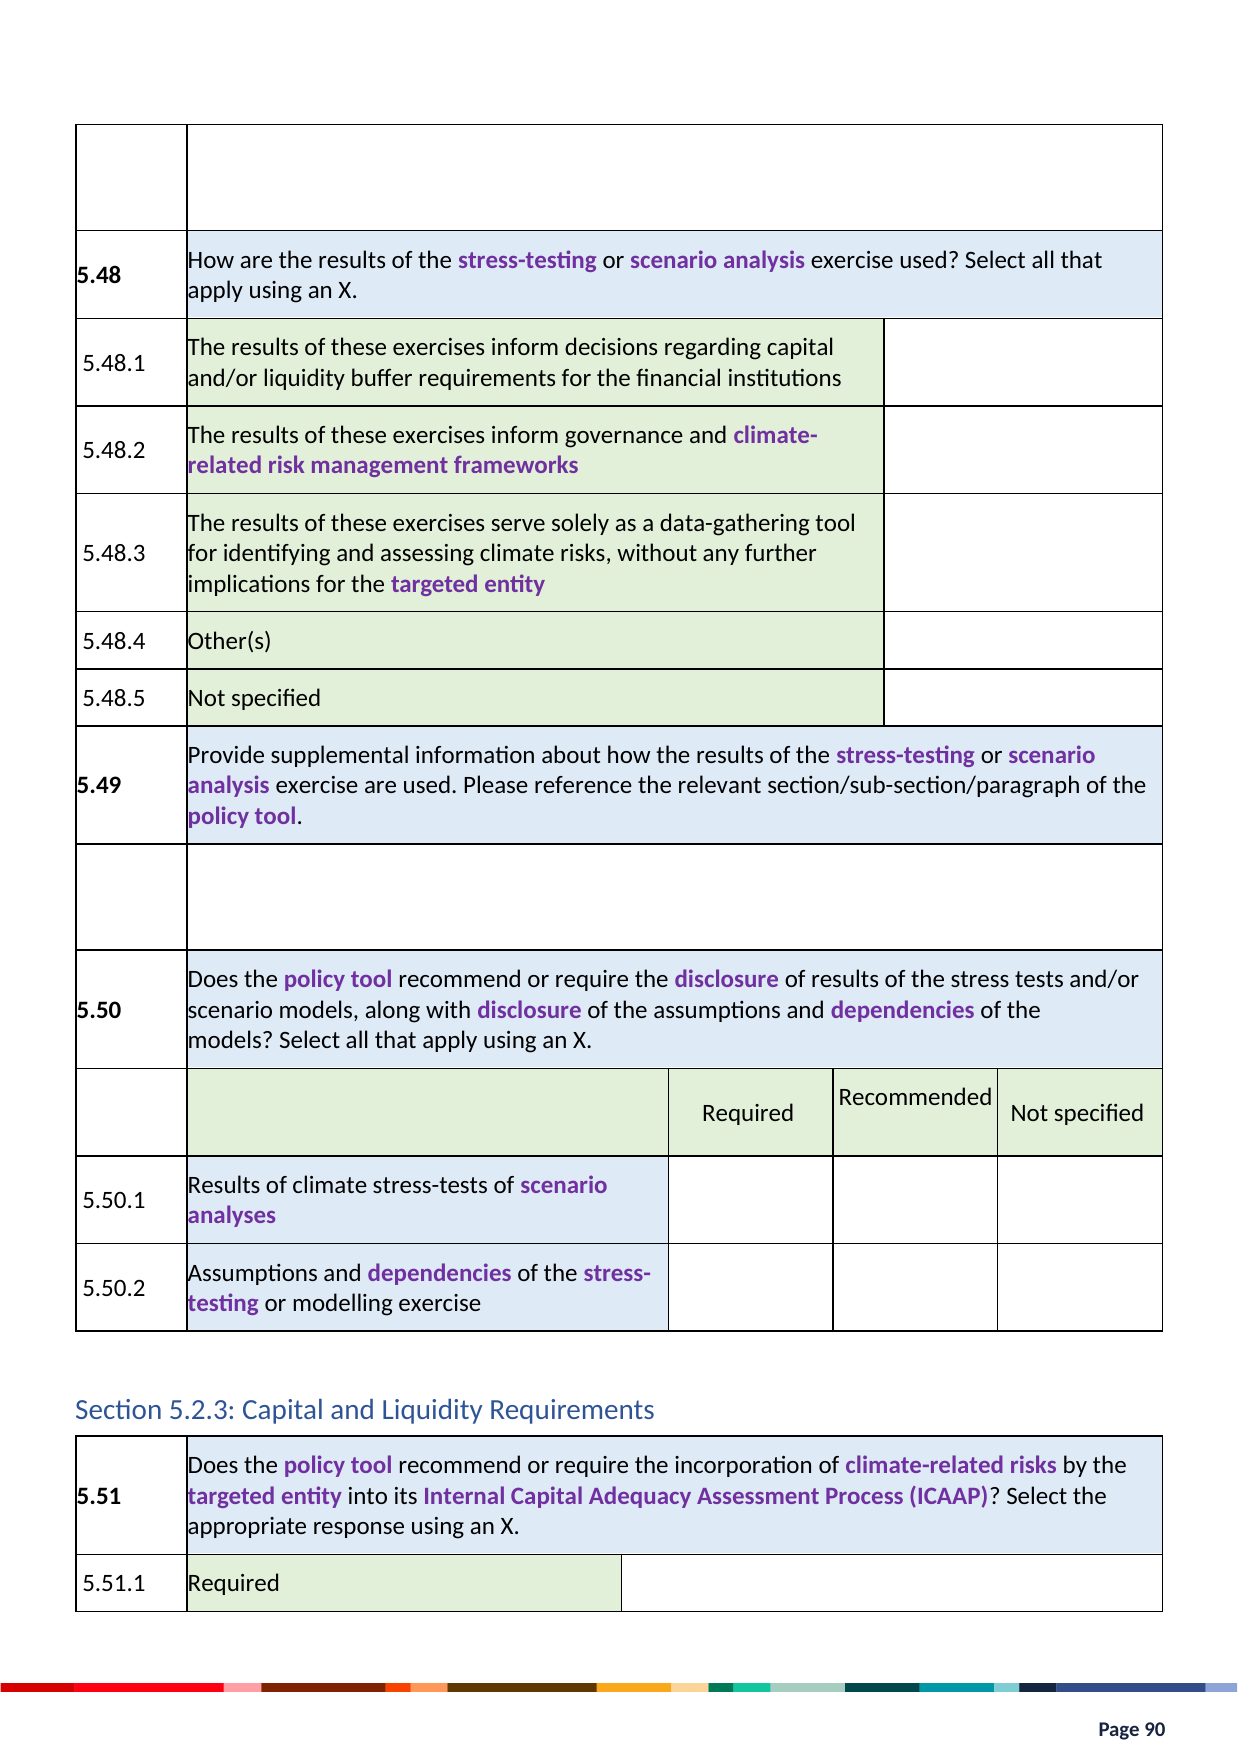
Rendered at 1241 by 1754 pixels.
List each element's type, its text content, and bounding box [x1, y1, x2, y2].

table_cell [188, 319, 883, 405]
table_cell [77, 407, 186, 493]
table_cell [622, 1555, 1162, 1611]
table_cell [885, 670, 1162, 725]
picture [0, 1683, 1236, 1692]
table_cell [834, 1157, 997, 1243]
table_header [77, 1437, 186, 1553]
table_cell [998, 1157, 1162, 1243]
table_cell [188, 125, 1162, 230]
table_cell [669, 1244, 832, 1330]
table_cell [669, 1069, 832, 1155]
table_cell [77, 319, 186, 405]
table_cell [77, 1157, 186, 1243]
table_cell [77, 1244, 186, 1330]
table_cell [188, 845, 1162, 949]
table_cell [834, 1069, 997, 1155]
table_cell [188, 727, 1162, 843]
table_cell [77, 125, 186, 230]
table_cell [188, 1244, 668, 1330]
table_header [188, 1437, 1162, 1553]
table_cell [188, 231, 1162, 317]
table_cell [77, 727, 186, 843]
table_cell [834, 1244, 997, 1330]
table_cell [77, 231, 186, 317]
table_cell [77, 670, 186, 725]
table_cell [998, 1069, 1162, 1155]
subtitle Section 5.2.3: Capital and Liquidity Requirements [75, 1391, 1165, 1427]
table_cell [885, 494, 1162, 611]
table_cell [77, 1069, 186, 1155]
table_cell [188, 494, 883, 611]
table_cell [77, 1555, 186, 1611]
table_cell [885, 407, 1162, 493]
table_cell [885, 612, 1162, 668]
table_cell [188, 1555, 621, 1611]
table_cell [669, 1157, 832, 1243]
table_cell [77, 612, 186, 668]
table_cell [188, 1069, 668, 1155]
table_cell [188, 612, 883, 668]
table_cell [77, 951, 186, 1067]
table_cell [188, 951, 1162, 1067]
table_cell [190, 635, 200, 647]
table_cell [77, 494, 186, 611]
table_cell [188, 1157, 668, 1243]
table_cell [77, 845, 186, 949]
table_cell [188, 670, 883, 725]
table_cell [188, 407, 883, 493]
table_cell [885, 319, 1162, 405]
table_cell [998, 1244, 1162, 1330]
